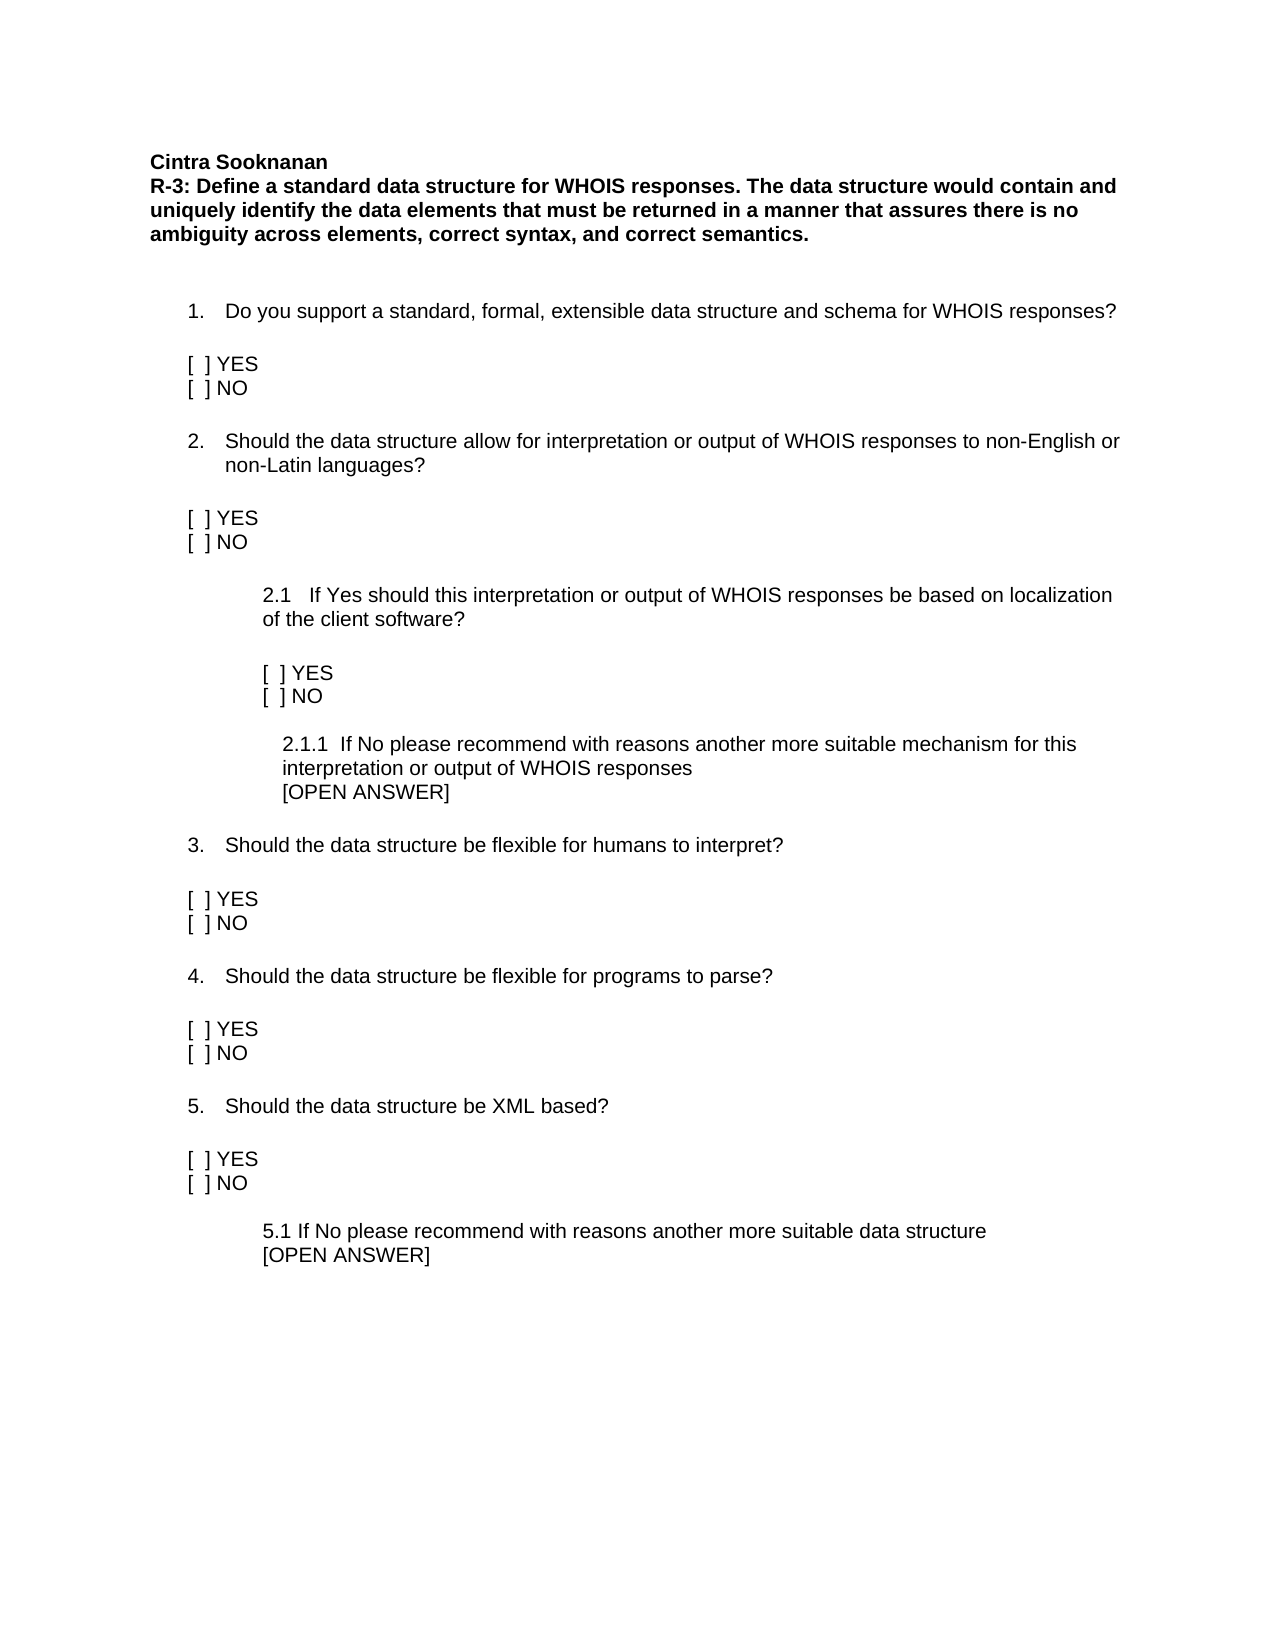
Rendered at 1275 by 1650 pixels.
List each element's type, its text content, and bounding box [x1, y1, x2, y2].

text [ ] NO [187, 376, 1125, 400]
text [ ] YES [262, 660, 1125, 684]
text [ ] YES [187, 506, 1125, 530]
text [OPEN ANSWER] [262, 1243, 1125, 1267]
text [ ] YES [187, 1017, 1125, 1041]
text 2.1.1 If No please recommend with reasons another more suitable mechanism for this interpretation or output of WHOIS responses [282, 732, 1125, 780]
list Should the data structure be XML based? [187, 1094, 1125, 1118]
text 2.1 If Yes should this interpretation or output of WHOIS responses be based on localization of the client software? [262, 583, 1125, 631]
text [ ] NO [187, 530, 1125, 554]
text R-3: Define a standard data structure for WHOIS responses. The data structure would contain and uniquely identify the data elements that must be returned in a manner that assures there is no ambiguity across elements, correct syntax, and correct semantics. [150, 174, 1125, 246]
text [ ] NO [187, 1171, 1125, 1195]
text [ ] YES [187, 352, 1125, 376]
text 5.1 If No please recommend with reasons another more suitable data structure [262, 1219, 1125, 1243]
list Should the data structure be flexible for programs to parse? [187, 963, 1125, 987]
text Cintra Sooknanan [150, 150, 1125, 174]
text [OPEN ANSWER] [282, 780, 1125, 804]
text [ ] YES [187, 886, 1125, 910]
text [ ] NO [187, 1041, 1125, 1064]
text [ ] NO [187, 910, 1125, 934]
text [ ] YES [187, 1147, 1125, 1171]
list Should the data structure be flexible for humans to interpret? [187, 833, 1125, 857]
list Should the data structure allow for interpretation or output of WHOIS responses to non-English or non-Latin languages? [187, 429, 1125, 477]
text [ ] NO [262, 684, 1125, 708]
list Do you support a standard, formal, extensible data structure and schema for WHOIS responses? [187, 299, 1125, 323]
